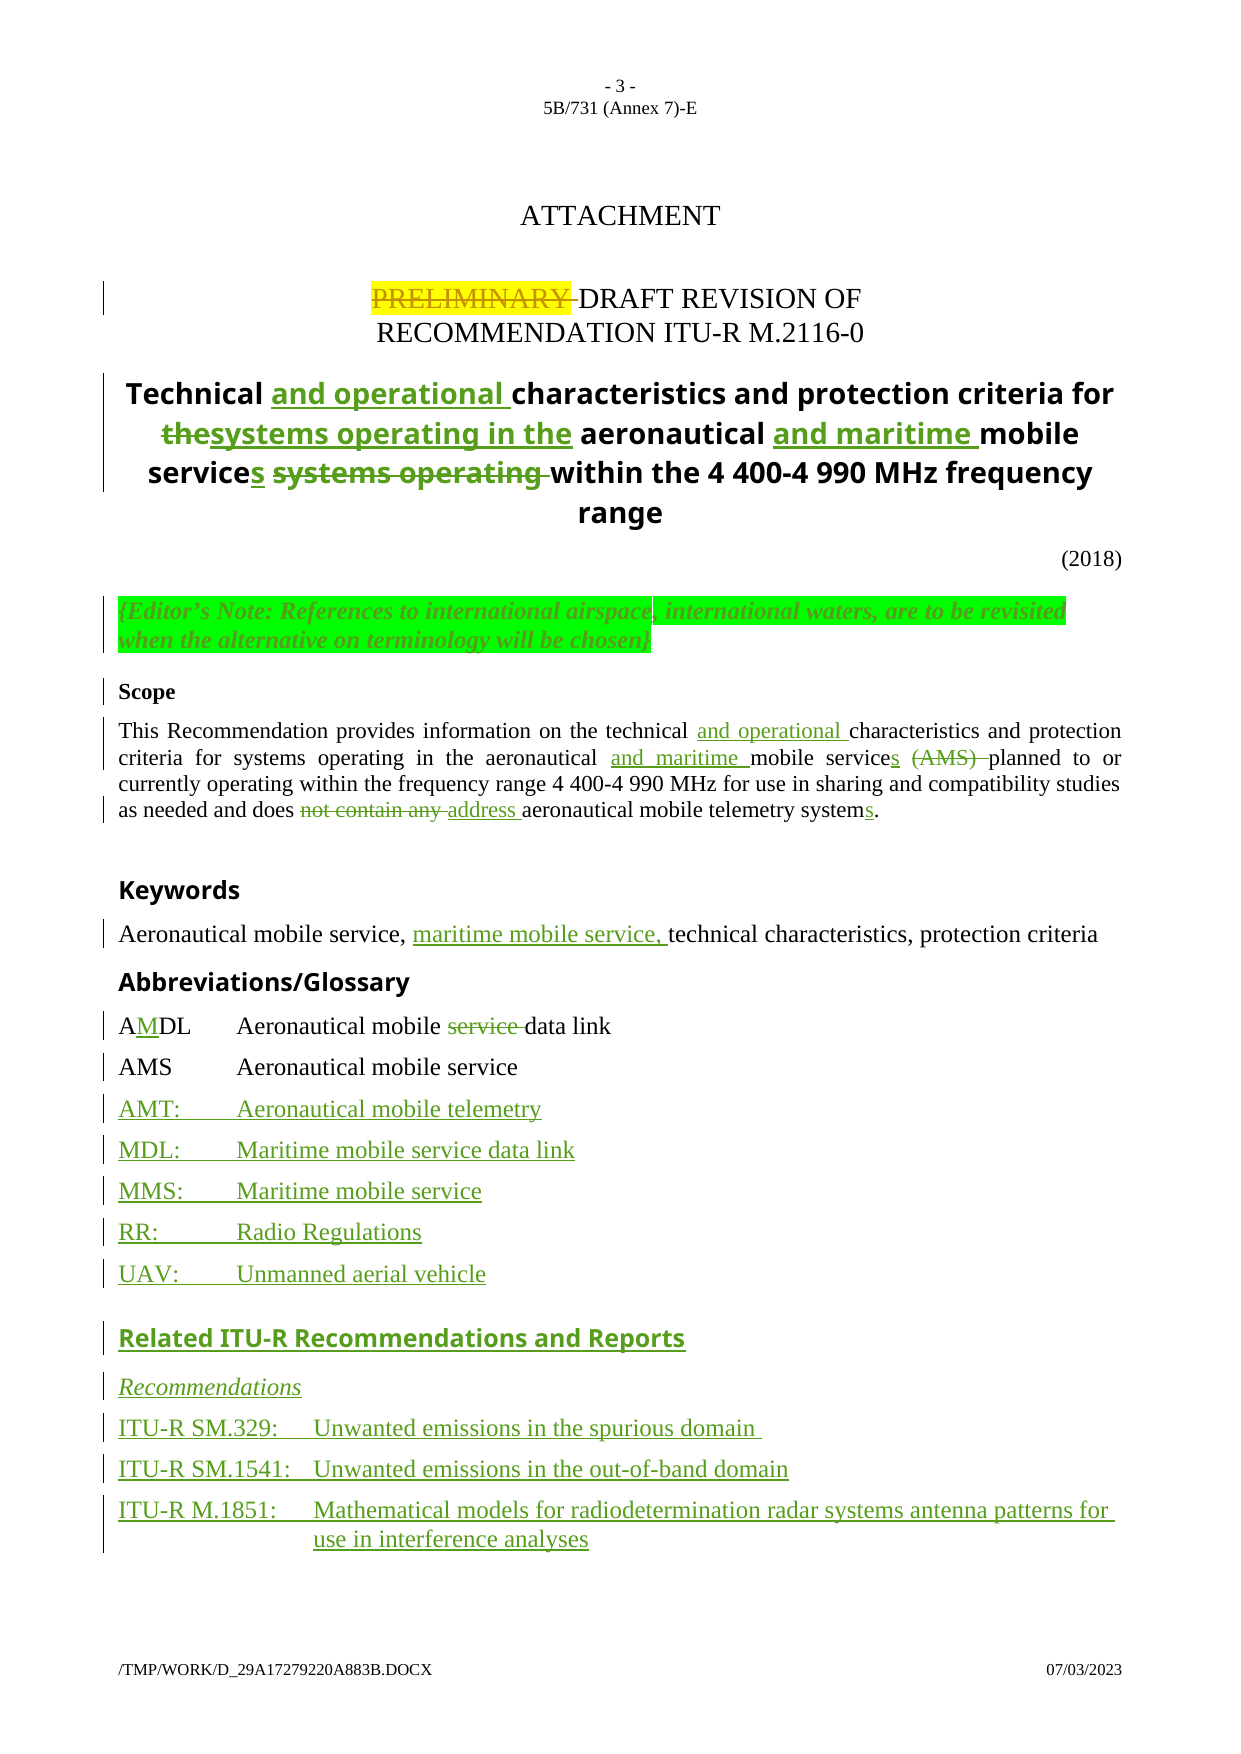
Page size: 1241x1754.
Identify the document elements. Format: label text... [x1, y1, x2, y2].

text {Editor’s Note: References to international airspace, international waters, are to be revisited when the alternative on terminology will be chosen} [651, 596, 1122, 653]
text Technical characteristics and protection criteria for aeronautical mobile service within the 4 400-4 990 MHz frequency range [118, 373, 1122, 532]
text Aeronautical mobile service, technical characteristics, protection criteria [118, 919, 1122, 948]
text Attachment [118, 198, 1122, 231]
text ADL Aeronautical mobile data link [118, 1011, 1122, 1040]
text Keywords [118, 873, 1122, 907]
text This Recommendation provides information on the technical characteristics and protection criteria for systems operating in the aeronautical mobile service planned to or currently operating within the frequency range 4 400-4 990 MHz for use in sharing and compatibility studies as needed and does aeronautical mobile telemetry system. [118, 717, 1122, 823]
text AMS Aeronautical mobile service [118, 1052, 1122, 1081]
text DRAFT REVISION of RECOMMENDATION ITU-R M.2116-0 [118, 281, 1122, 348]
text Abbreviations/Glossary [118, 965, 1122, 999]
text (2018) [118, 544, 1122, 571]
text Scope [118, 678, 1122, 705]
